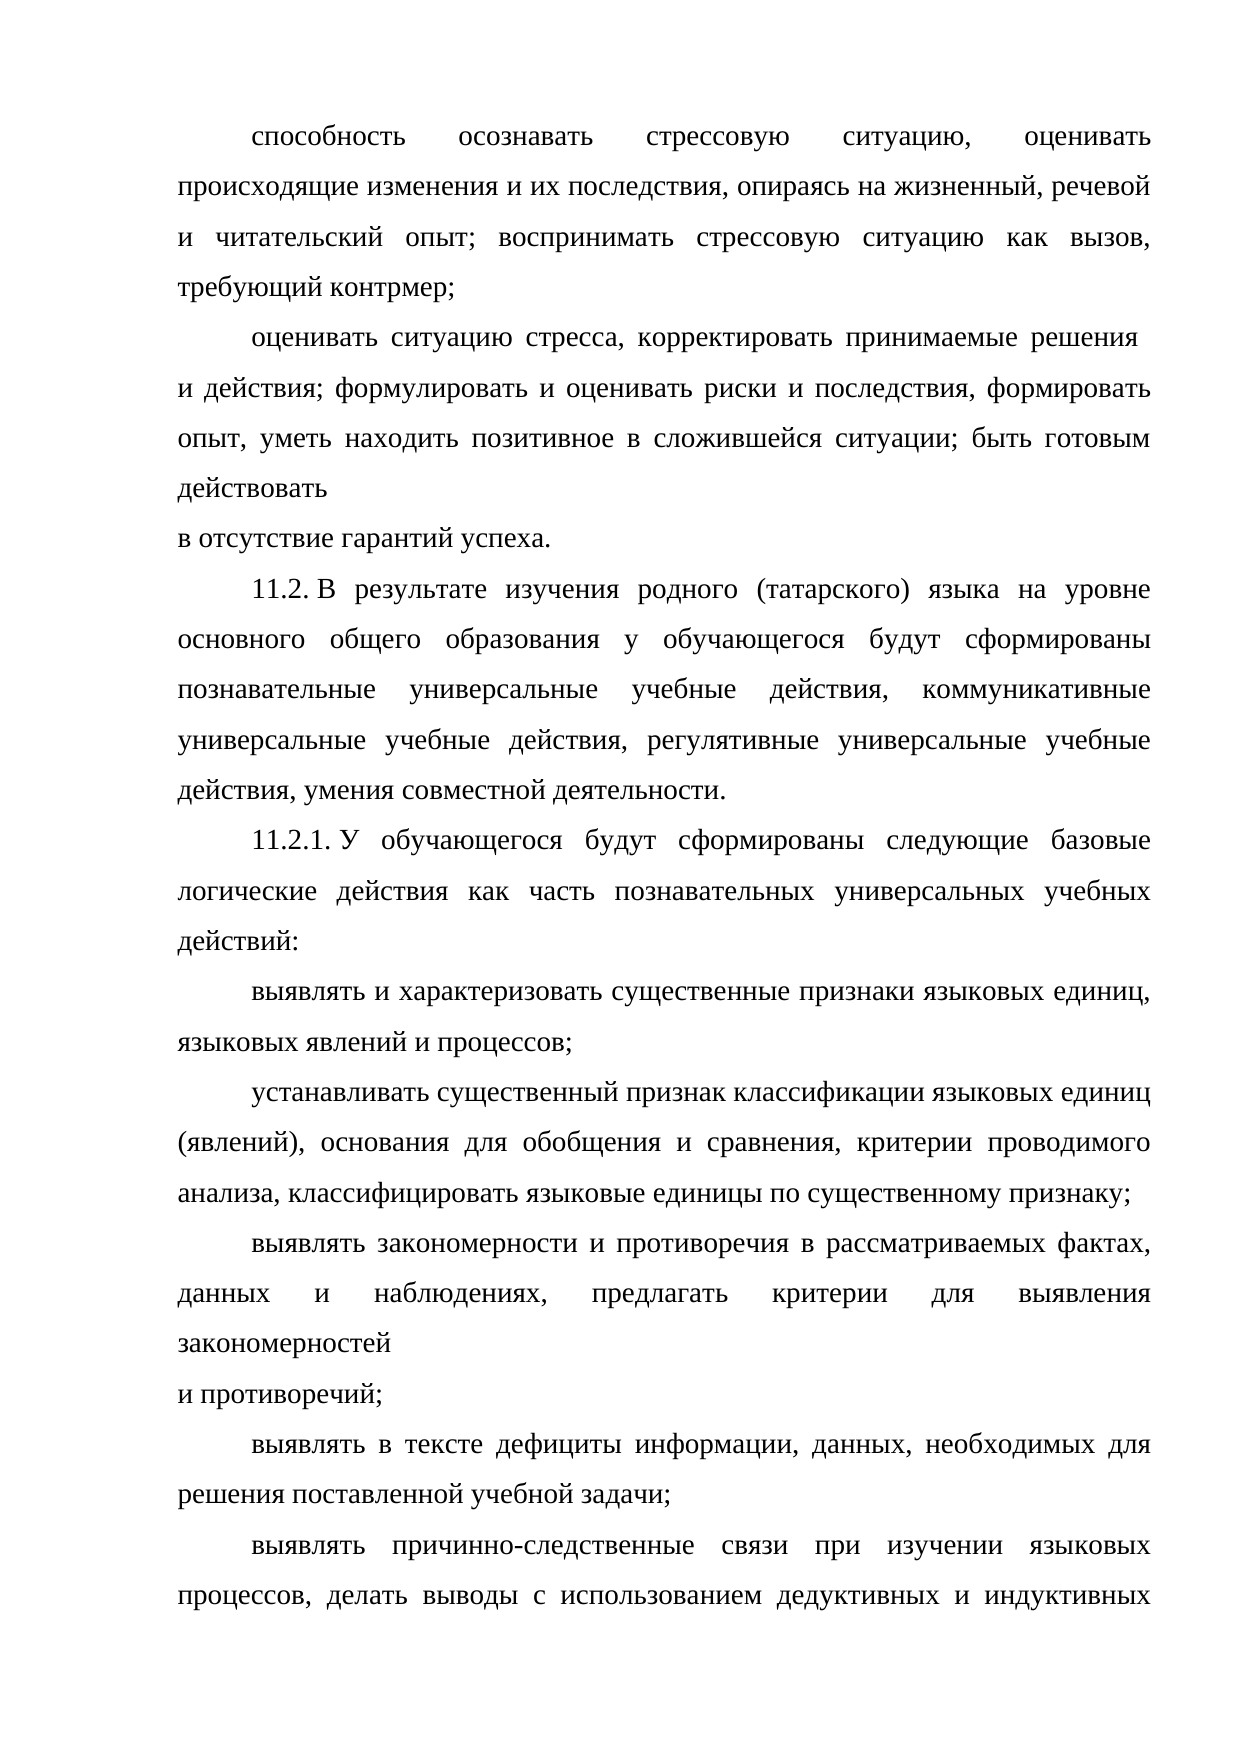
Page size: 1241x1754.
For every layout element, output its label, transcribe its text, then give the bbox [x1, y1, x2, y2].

text 11.2. В результате изучения родного (татарского) языка на уровне основного общего образования у обучающегося будут сформированы познавательные универсальные учебные действия, коммуникативные универсальные учебные действия, регулятивные универсальные учебные действия, умения совместной деятельности. [177, 571, 1152, 806]
text выявлять закономерности и противоречия в рассматриваемых фактах, данных и наблюдениях, предлагать критерии для выявления закономерностей и противоречий; [177, 1225, 1152, 1409]
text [177, 1527, 1152, 1611]
text оценивать ситуацию стресса, корректировать принимаемые решения и действия; формулировать и оценивать риски и последствия, формировать опыт, уметь находить позитивное в сложившейся ситуации; быть готовым действовать в отсутствие гарантий успеха. [177, 319, 1152, 554]
text устанавливать существенный признак классификации языковых единиц (явлений), основания для обобщения и сравнения, критерии проводимого анализа, классифицировать языковые единицы по существенному признаку; [177, 1074, 1152, 1208]
text 11.2.1. У обучающегося будут сформированы следующие базовые логические действия как часть познавательных универсальных учебных действий: [177, 822, 1152, 957]
text выявлять и характеризовать существенные признаки языковых единиц, языковых явлений и процессов; [177, 973, 1152, 1057]
text способность осознавать стрессовую ситуацию, оценивать происходящие изменения и их последствия, опираясь на жизненный, речевой и читательский опыт; воспринимать стрессовую ситуацию как вызов, требующий контрмер; [177, 118, 1152, 303]
text выявлять в тексте дефициты информации, данных, необходимых для решения поставленной учебной задачи; [177, 1426, 1152, 1510]
